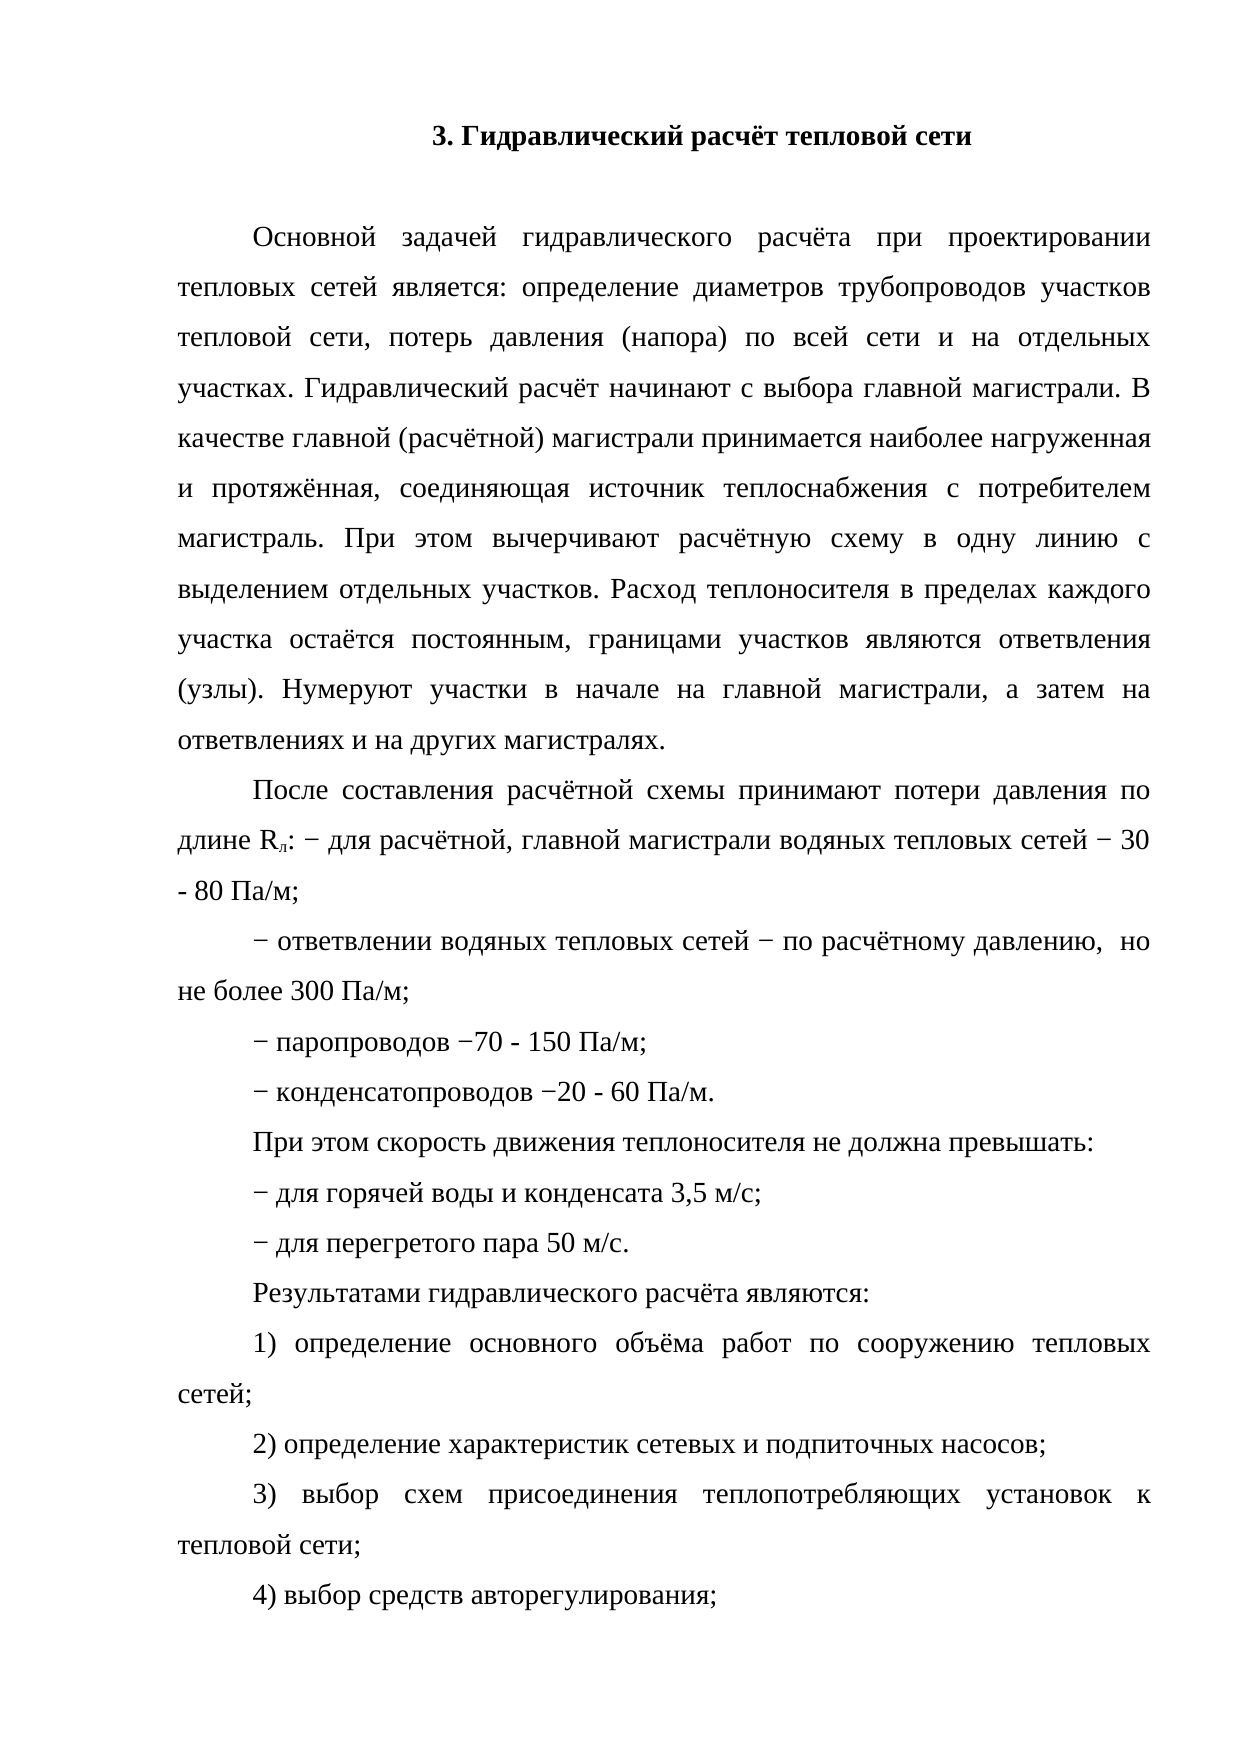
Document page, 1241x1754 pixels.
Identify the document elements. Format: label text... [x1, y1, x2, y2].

text − для перегретого пара 50 м/с. [177, 1225, 1152, 1258]
text − паропроводов −70 - 150 Па/м; [177, 1024, 1152, 1057]
text Основной задачей гидравлического расчёта при проектировании тепловых сетей является: определение диаметров трубопроводов участков тепловой сети, потерь давления (напора) по всей сети и на отдельных участках. Гидравлический расчёт начинают с выбора главной магистрали. В качестве главной (расчётной) магистрали принимается наиболее нагруженная и протяжённая, соединяющая источник теплоснабжения с потребителем магистраль. При этом вычерчивают расчётную схему в одну линию с выделением отдельных участков. Расход теплоносителя в пределах каждого участка остаётся постоянным, границами участков являются ответвления (узлы). Нумеруют участки в начале на главной магистрали, а затем на ответвлениях и на других магистралях. [177, 219, 1152, 755]
text 4) выбор средств авторегулирования; [177, 1577, 1152, 1611]
text 3) выбор схем присоединения теплопотребляющих установок к тепловой сети; [177, 1477, 1152, 1560]
text После составления расчётной схемы принимают потери давления по длине Rл: − для расчётной, главной магистрали водяных тепловых сетей − 30 - 80 Па/м; [177, 772, 1152, 906]
text − для горячей воды и конденсата 3,5 м/с; [177, 1175, 1152, 1208]
text 1) определение основного объёма работ по сооружению тепловых сетей; [177, 1326, 1152, 1409]
text − конденсатопроводов −20 - 60 Па/м. [177, 1074, 1152, 1108]
text 3. Гидравлический расчёт тепловой сети [177, 118, 1152, 152]
text При этом скорость движения теплоносителя не должна превышать: [177, 1124, 1152, 1158]
text Результатами гидравлического расчёта являются: [177, 1275, 1152, 1309]
text − ответвлении водяных тепловых сетей − по расчётному давлению, но не более 300 Па/м; [177, 923, 1152, 1007]
text 2) определение характеристик сетевых и подпиточных насосов; [177, 1426, 1152, 1460]
